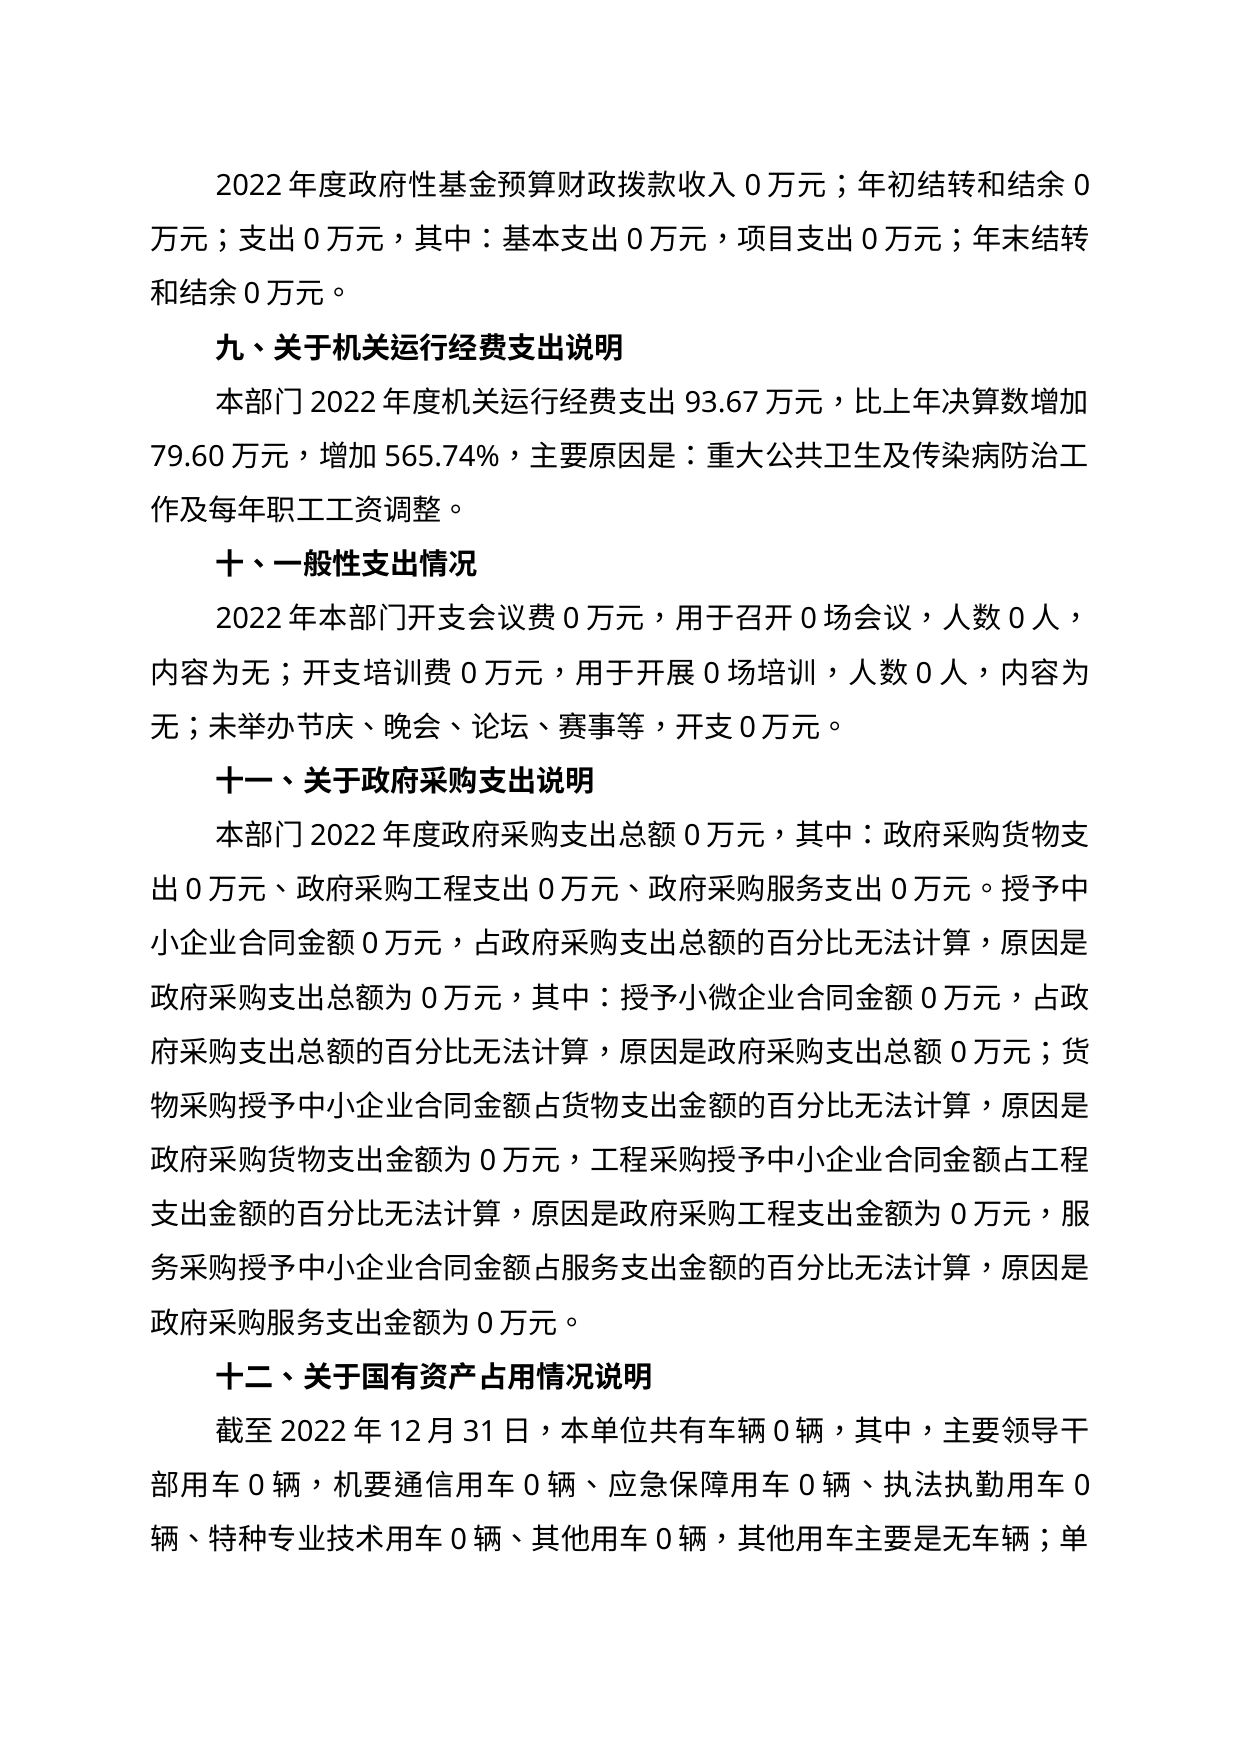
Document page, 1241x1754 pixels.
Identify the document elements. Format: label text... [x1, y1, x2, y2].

text 2022年本部门开支会议费0万元，用于召开0场会议，人数0人，内容为无；开支培训费0万元，用于开展0场培训，人数0人，内容为无；未举办节庆、晚会、论坛、赛事等，开支0万元。 [150, 583, 1090, 746]
text 九、关于机关运行经费支出说明 [150, 312, 1090, 367]
text 本部门2022年度政府采购支出总额0万元，其中：政府采购货物支出0万元、政府采购工程支出0万元、政府采购服务支出0万元。授予中小企业合同金额0万元，占政府采购支出总额的百分比无法计算，原因是政府采购支出总额为0万元，其中：授予小微企业合同金额0万元，占政府采购支出总额的百分比无法计算，原因是政府采购支出总额0万元；货物采购授予中小企业合同金额占货物支出金额的百分比无法计算，原因是政府采购货物支出金额为0万元，工程采购授予中小企业合同金额占工程支出金额的百分比无法计算，原因是政府采购工程支出金额为0万元，服务采购授予中小企业合同金额占服务支出金额的百分比无法计算，原因是政府采购服务支出金额为0万元。 [150, 800, 1090, 1342]
text 十二、关于国有资产占用情况说明 [150, 1342, 1090, 1396]
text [150, 1396, 1090, 1558]
text 十一、关于政府采购支出说明 [150, 746, 1090, 800]
text 本部门2022年度机关运行经费支出93.67万元，比上年决算数增加79.60万元，增加565.74%，主要原因是：重大公共卫生及传染病防治工作及每年职工工资调整。 [150, 367, 1090, 529]
text 十、一般性支出情况 [150, 529, 1090, 583]
text 2022年度政府性基金预算财政拨款收入0万元；年初结转和结余0万元；支出0万元，其中：基本支出0万元，项目支出0万元；年末结转和结余0万元。 [150, 150, 1090, 312]
